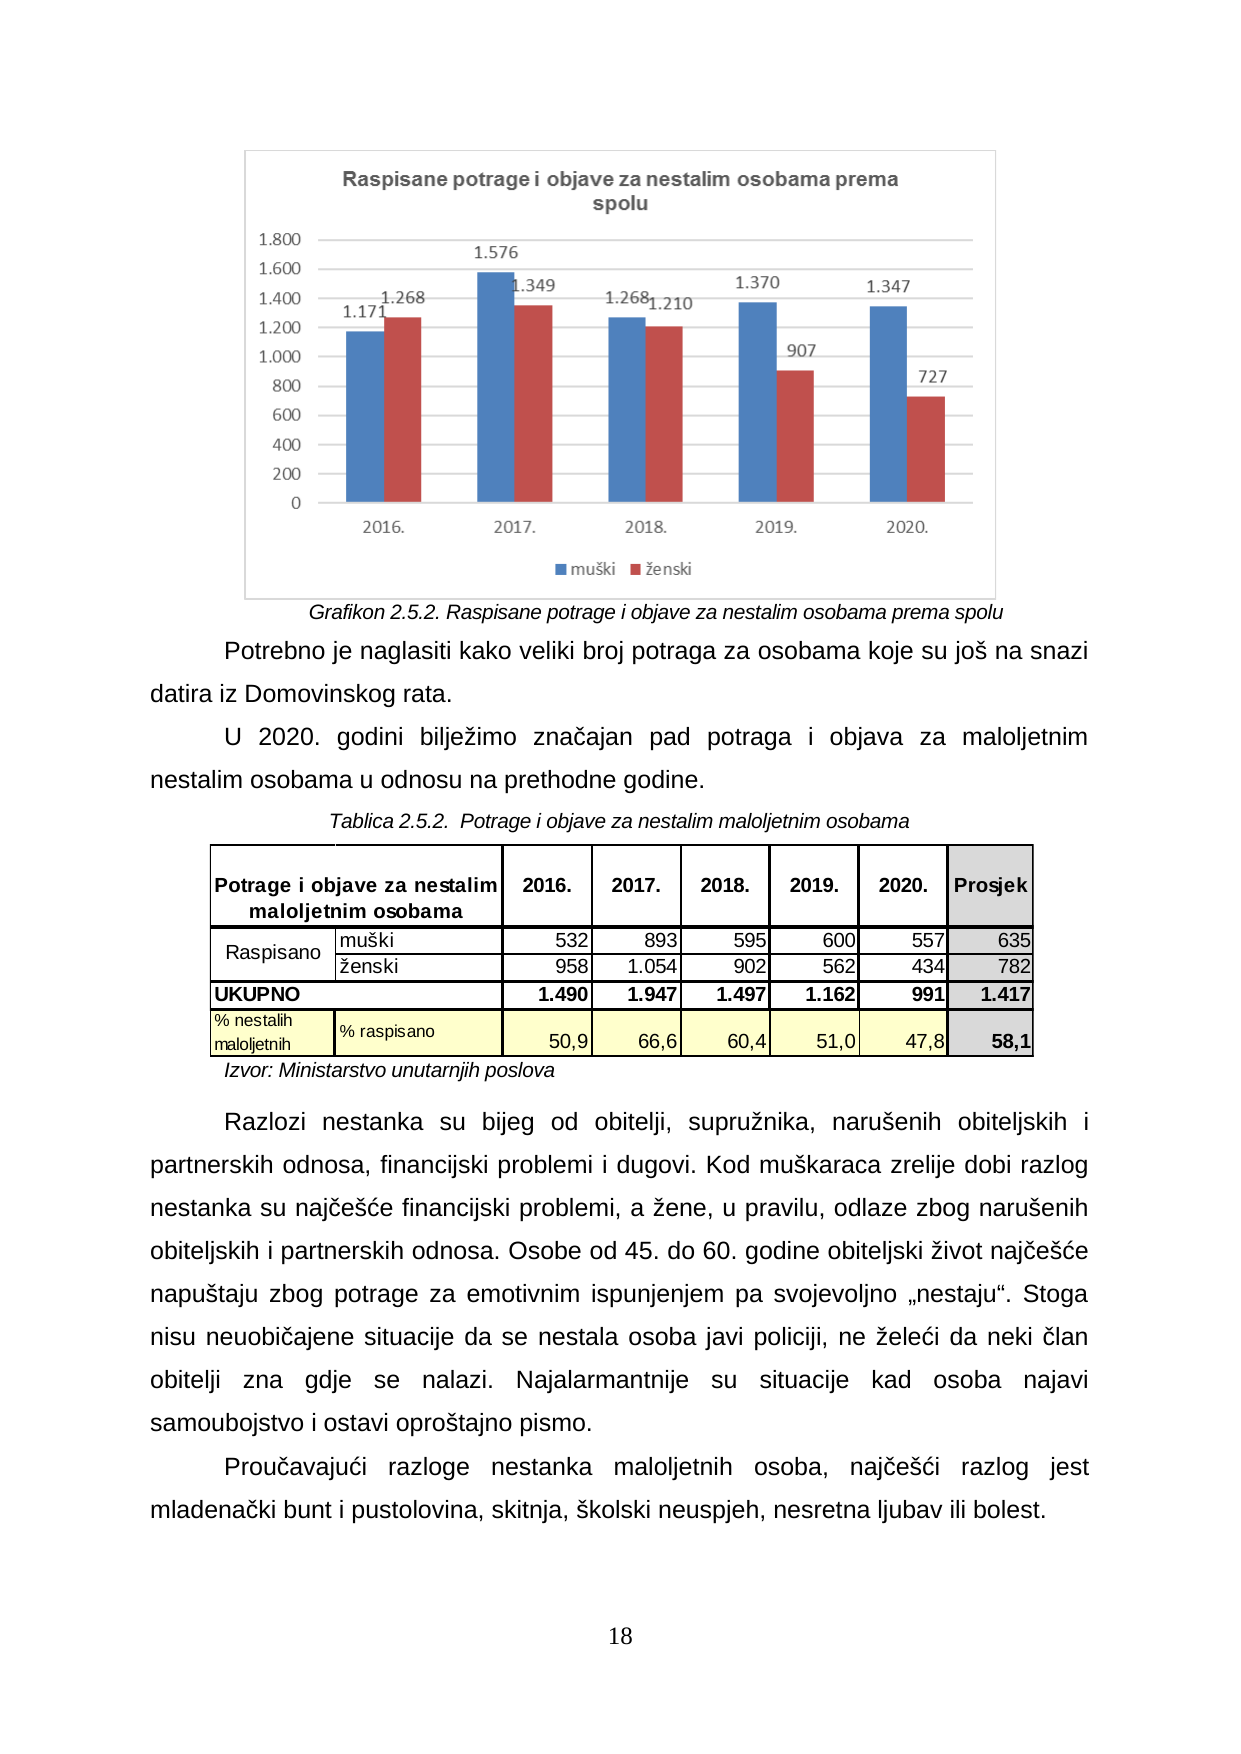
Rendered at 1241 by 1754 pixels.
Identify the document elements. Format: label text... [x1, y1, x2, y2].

text Izvor: Ministarstvo unutarnjih poslova [150, 1058, 1090, 1082]
text Razlozi nestanka su bijeg od obitelji, supružnika, narušenih obiteljskih i partnerskih odnosa, financijski problemi i dugovi. Kod muškaraca zrelije dobi razlog nestanka su najčešće financijski problemi, a žene, u pravilu, odlaze zbog narušenih obiteljskih i partnerskih odnosa. Osobe od 45. do 60. godine obiteljski život najčešće napuštaju zbog potrage za emotivnim ispunjenjem pa svojevoljno „nestaju“. Stoga nisu neuobičajene situacije da se nestala osoba javi policiji, ne želeći da neki član obitelji zna gdje se nalazi. Najalarmantnije su situacije kad osoba najavi samoubojstvo i ostavi oproštajno pismo. [150, 1106, 1090, 1437]
text Tablica 2.5.2. Potrage i objave za nestalim maloljetnim osobama [150, 808, 1090, 832]
text U 2020. godini bilježimo značajan pad potraga i objava za maloljetnim nestalim osobama u odnosu na prethodne godine. [150, 722, 1090, 794]
picture [244, 150, 997, 600]
text Potrebno je naglasiti kako veliki broj potraga za osobama koje su još na snazi datira iz Domovinskog rata. [150, 636, 1090, 708]
text Grafikon 2.5.2. Raspisane potrage i objave za nestalim osobama prema spolu [150, 600, 1090, 624]
text Proučavajući razloge nestanka maloljetnih osoba, najčešći razlog jest mladenački bunt i pustolovina, skitnja, školski neuspjeh, nesretna ljubav ili bolest. [150, 1451, 1090, 1523]
